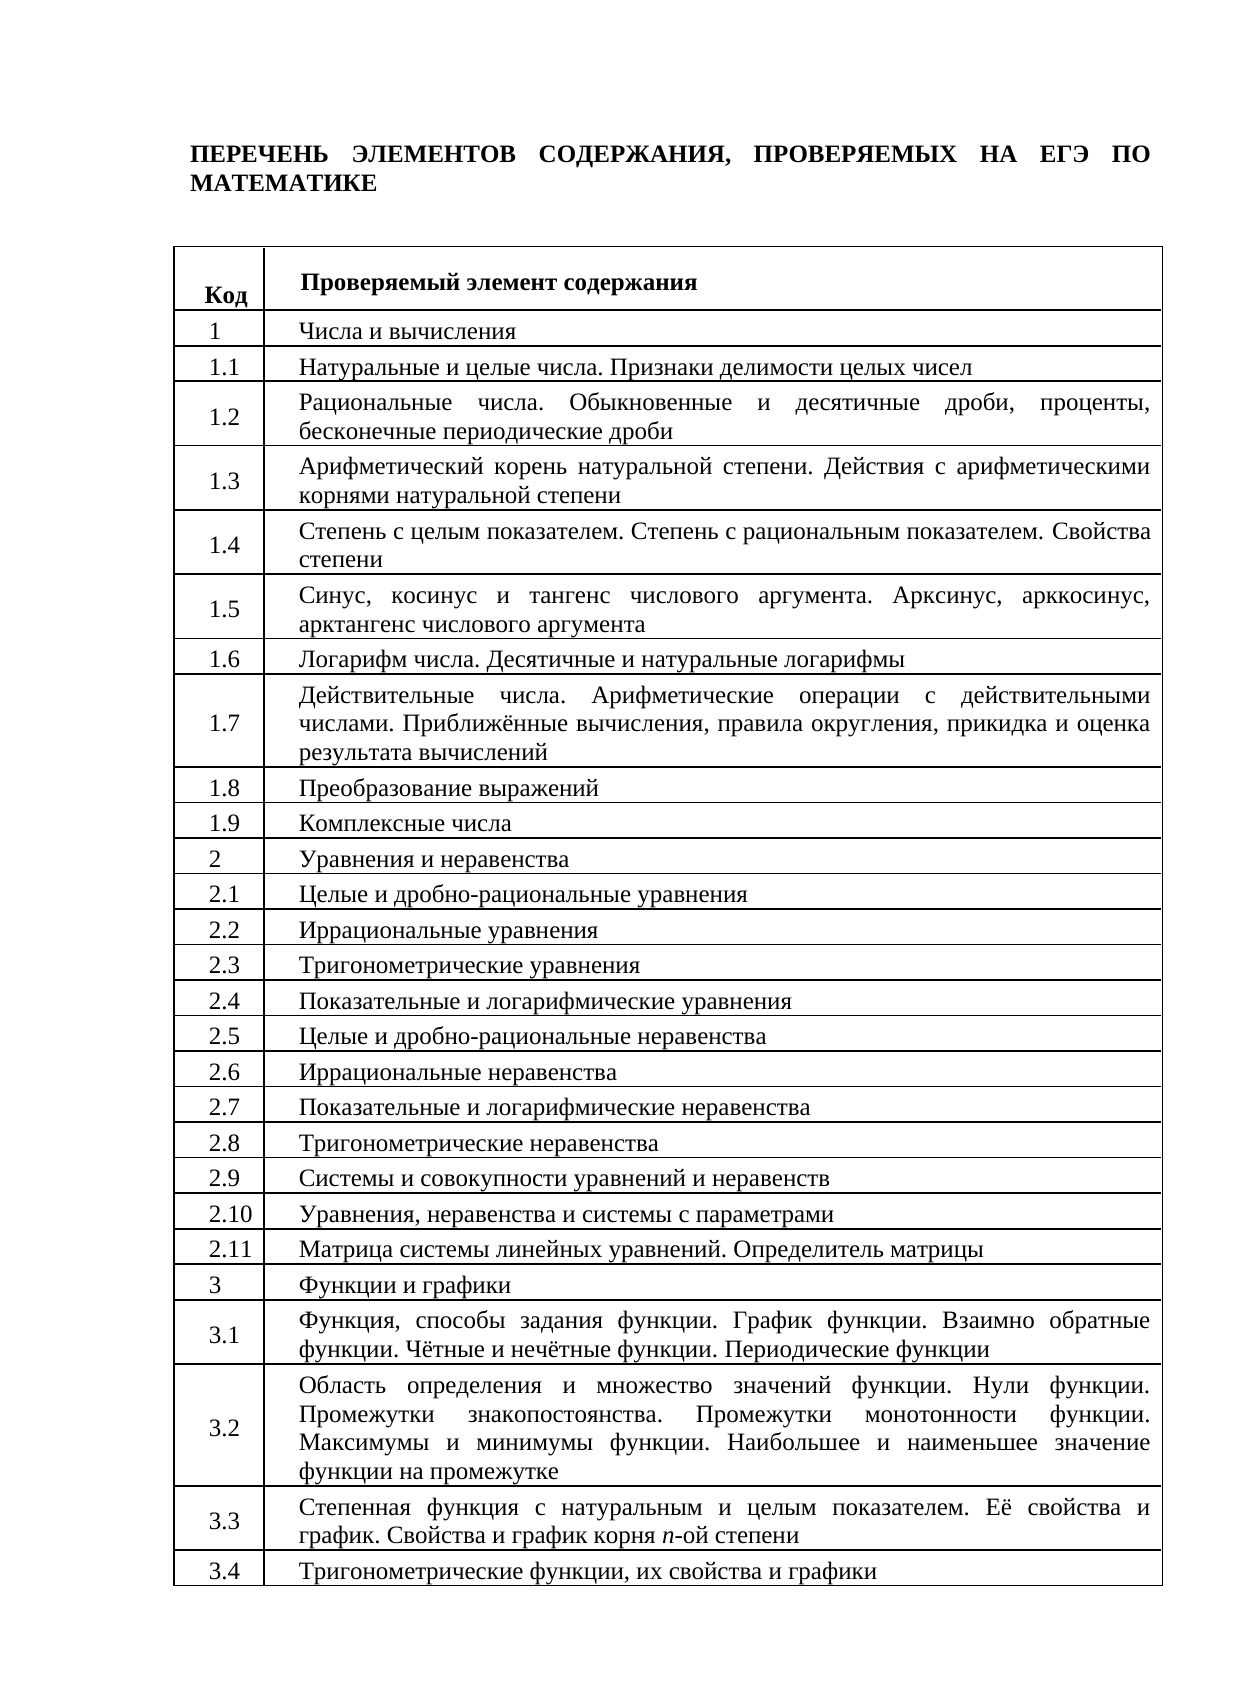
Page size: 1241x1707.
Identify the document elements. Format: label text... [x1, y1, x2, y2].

table_cell 2.7 [175, 1087, 263, 1121]
table_cell Иррациональные уравнения [265, 908, 1162, 944]
table_cell 3.2 [175, 1365, 263, 1485]
table_cell 1.3 [175, 446, 263, 509]
table_header Проверяемый элемент содержания [265, 247, 1162, 309]
table_cell 2.3 [175, 945, 263, 979]
table_cell 1.2 [175, 382, 263, 445]
table_cell 1.1 [175, 347, 263, 380]
table_cell Системы и совокупности уравнений и неравенств [265, 1157, 1162, 1192]
table_cell 3 [175, 1265, 263, 1299]
table_cell Функция, способы задания функции. График функции. Взаимно обратные функции. Чётные и нечётные функции. Периодические функции [265, 1299, 1162, 1363]
table_cell Степенная функция с натуральным и целым показателем. Её свойства и график. Свойства и график корня n-ой степени [265, 1485, 1162, 1549]
table_cell 2 [175, 839, 263, 873]
table_cell 1.5 [175, 575, 263, 637]
table_cell 2.8 [175, 1123, 263, 1157]
table_cell Уравнения и неравенства [265, 837, 1162, 873]
table_cell Целые и дробно-рациональные неравенства [265, 1015, 1162, 1050]
table_cell Комплексные числа [265, 802, 1162, 837]
table_cell Показательные и логарифмические уравнения [265, 979, 1162, 1015]
table_cell 3.3 [175, 1487, 263, 1549]
table_cell Целые и дробно-рациональные уравнения [265, 873, 1162, 908]
table_cell 1.6 [175, 639, 263, 673]
table_cell 2.4 [175, 981, 263, 1015]
table_cell Действительные числа. Арифметические операции с действительными числами. Приближённые вычисления, правила округления, прикидка и оценка результата вычислений [265, 673, 1162, 766]
table_header Код [175, 247, 264, 309]
table_cell Иррациональные неравенства [265, 1050, 1162, 1086]
table_cell Степень с целым показателем. Степень с рациональным показателем. Свойства степени [265, 509, 1162, 573]
table_cell Логарифм числа. Десятичные и натуральные логарифмы [265, 638, 1162, 673]
table_cell 2.1 [175, 874, 263, 908]
table_cell 2.5 [175, 1016, 263, 1050]
table_cell 1.9 [175, 803, 263, 837]
table_cell Синус, косинус и тангенс числового аргумента. Арксинус, арккосинус, арктангенс числового аргумента [265, 573, 1162, 637]
table_cell Арифметический корень натуральной степени. Действия с арифметическими корнями натуральной степени [265, 445, 1162, 509]
table_cell Тригонометрические неравенства [265, 1121, 1162, 1157]
table_cell Матрица системы линейных уравнений. Определитель матрицы [265, 1228, 1162, 1263]
table_cell 1 [175, 311, 263, 345]
table_cell Числа и вычисления [265, 309, 1162, 345]
table_cell 2.9 [175, 1158, 263, 1192]
table_cell Натуральные и целые числа. Признаки делимости целых чисел [265, 345, 1162, 380]
table_cell 1.8 [175, 768, 263, 802]
table_cell 2.11 [175, 1230, 263, 1263]
table_cell 3.1 [175, 1301, 263, 1363]
table_cell 1.4 [175, 511, 263, 573]
table_cell Рациональные числа. Обыкновенные и десятичные дроби, проценты, бесконечные периодические дроби [265, 380, 1162, 445]
table_cell Тригонометрические уравнения [265, 944, 1162, 979]
table_cell Тригонометрические функции, их свойства и графики [265, 1549, 1162, 1585]
table_cell Функции и графики [265, 1263, 1162, 1299]
text ПЕРЕЧЕНЬ ЭЛЕМЕНТОВ СОДЕРЖАНИЯ, ПРОВЕРЯЕМЫХ НА ЕГЭ ПО МАТЕМАТИКЕ [190, 139, 1152, 196]
table_cell 2.6 [175, 1052, 263, 1086]
table_cell Преобразование выражений [265, 766, 1162, 802]
table_cell 2.10 [175, 1194, 263, 1228]
table_cell Уравнения, неравенства и системы с параметрами [265, 1192, 1162, 1228]
table_cell Показательные и логарифмические неравенства [265, 1086, 1162, 1121]
table_cell 3.4 [175, 1551, 263, 1585]
table_cell 2.2 [175, 910, 263, 944]
table_cell Область определения и множество значений функции. Нули функции. Промежутки знакопостоянства. Промежутки монотонности функции. Максимумы и минимумы функции. Наибольшее и наименьшее значение функции на промежутке [265, 1363, 1162, 1485]
table_cell 1.7 [175, 675, 263, 766]
